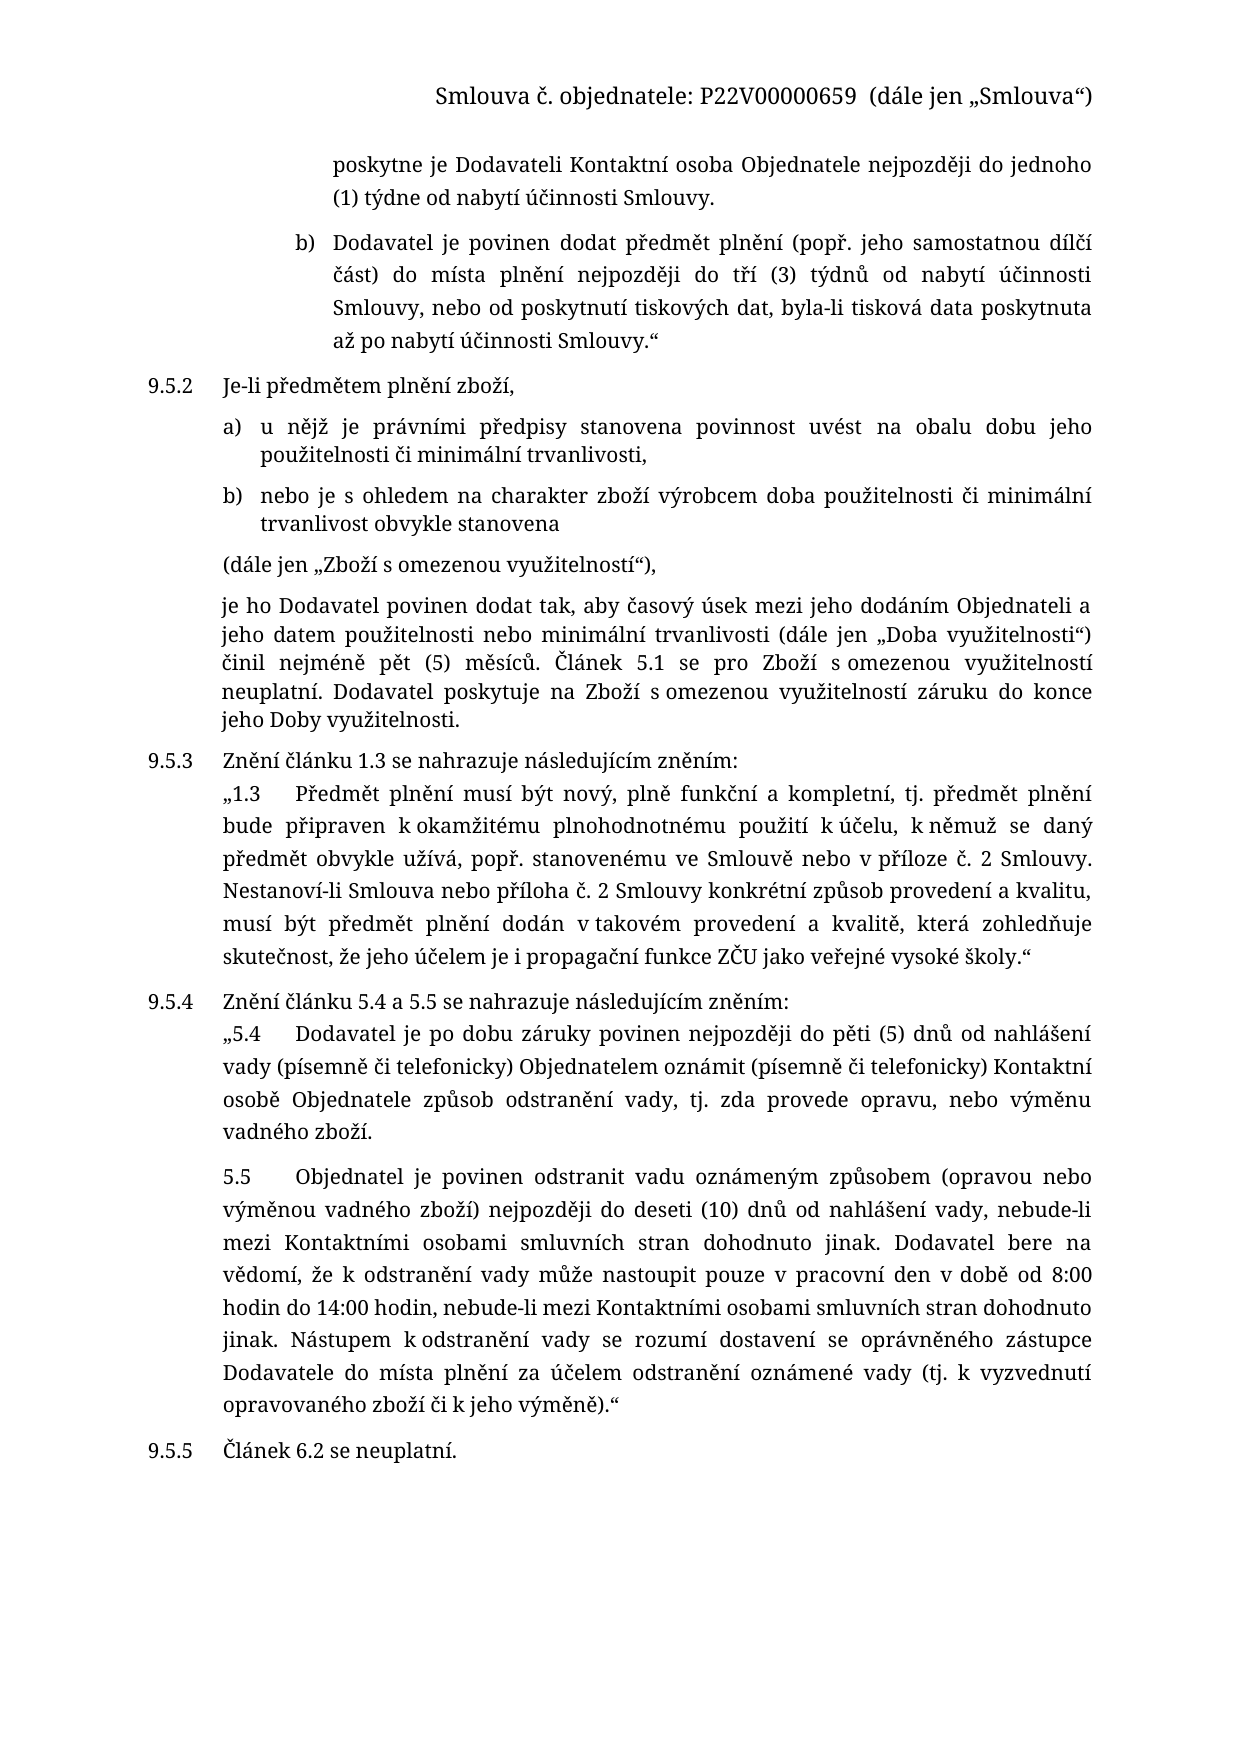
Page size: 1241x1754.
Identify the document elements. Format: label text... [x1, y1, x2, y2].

list 5.5 Objednatel je povinen odstranit vadu oznámeným způsobem (opravou nebo výměnou vadného zboží) nejpozději do deseti (10) dnů od nahlášení vady, nebude-li mezi Kontaktními osobami smluvních stran dohodnuto jinak. Dodavatel bere na vědomí, že k odstranění vady může nastoupit pouze v pracovní den v době od 8:00 hodin do 14:00 hodin, nebude-li mezi Kontaktními osobami smluvních stran dohodnuto jinak. Nástupem k odstranění vady se rozumí dostavení se oprávněného zástupce Dodavatele do místa plnění za účelem odstranění oznámené vady (tj. k vyzvednutí opravovaného zboží či k jeho výměně).“ [223, 1162, 1093, 1419]
text je ho Dodavatel povinen dodat tak, aby časový úsek mezi jeho dodáním Objednateli a jeho datem použitelnosti nebo minimální trvanlivosti (dále jen „Doba využitelnosti“) činil nejméně pět (5) měsíců. Článek 5.1 se pro Zboží s omezenou využitelností neuplatní. Dodavatel poskytuje na Zboží s omezenou využitelností záruku do konce jeho Doby využitelnosti. [221, 591, 1093, 734]
list „1.3 Předmět plnění musí být nový, plně funkční a kompletní, tj. předmět plnění bude připraven k okamžitému plnohodnotnému použití k účelu, k němuž se daný předmět obvykle užívá, popř. stanovenému ve Smlouvě nebo v příloze č. 2 Smlouvy. Nestanoví-li Smlouva nebo příloha č. 2 Smlouvy konkrétní způsob provedení a kvalitu, musí být předmět plnění dodán v takovém provedení a kvalitě, která zohledňuje skutečnost, že jeho účelem je i propagační funkce ZČU jako veřejné vysoké školy.“ [223, 779, 1093, 970]
list nebo je s ohledem na charakter zboží výrobcem doba použitelnosti či minimální trvanlivost obvykle stanovena [223, 481, 1093, 538]
list u nějž je právními předpisy stanovena povinnost uvést na obalu dobu jeho použitelnosti či minimální trvanlivosti, [223, 412, 1093, 469]
list Je-li předmětem plnění zboží, [148, 371, 1093, 399]
list Znění článku 5.4 a 5.5 se nahrazuje následujícím zněním: [148, 987, 1093, 1015]
list Dodavatel je povinen dodat předmět plnění (popř. jeho samostatnou dílčí část) do místa plnění nejpozději do tří (3) týdnů od nabytí účinnosti Smlouvy, nebo od poskytnutí tiskových dat, byla-li tisková data poskytnuta až po nabytí účinnosti Smlouvy.“ [295, 228, 1093, 354]
list Článek 6.2 se neuplatní. [148, 1436, 1093, 1464]
list Znění článku 1.3 se nahrazuje následujícím zněním: [148, 746, 1093, 774]
text (dále jen „Zboží s omezenou využitelností“), [223, 551, 1093, 579]
list „5.4 Dodavatel je po dobu záruky povinen nejpozději do pěti (5) dnů od nahlášení vady (písemně či telefonicky) Objednatelem oznámit (písemně či telefonicky) Kontaktní osobě Objednatele způsob odstranění vady, tj. zda provede opravu, nebo výměnu vadného zboží. [223, 1019, 1093, 1146]
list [295, 150, 1093, 211]
